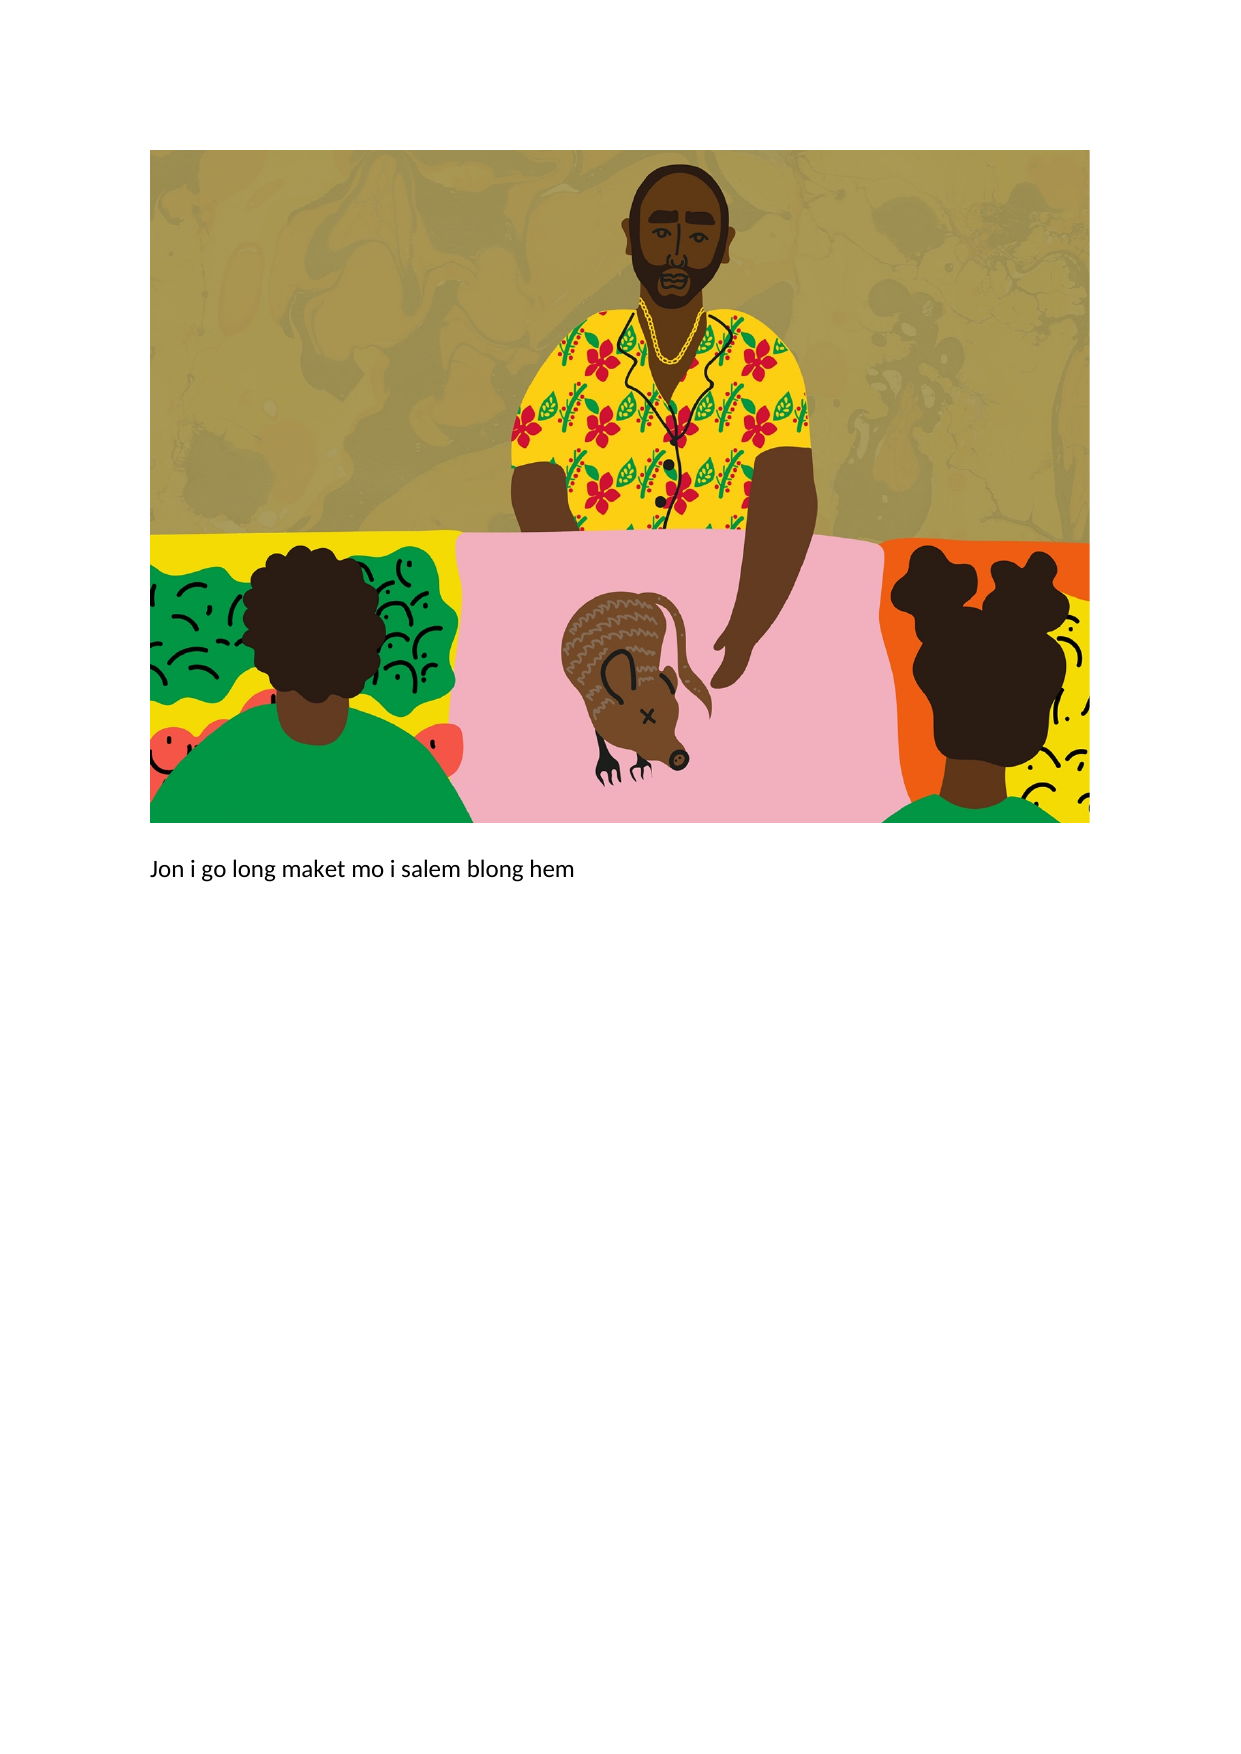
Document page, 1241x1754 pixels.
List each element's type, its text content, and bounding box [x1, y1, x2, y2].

text Jon i go long maket mo i salem blong hem [150, 853, 1090, 884]
picture [150, 150, 1090, 823]
